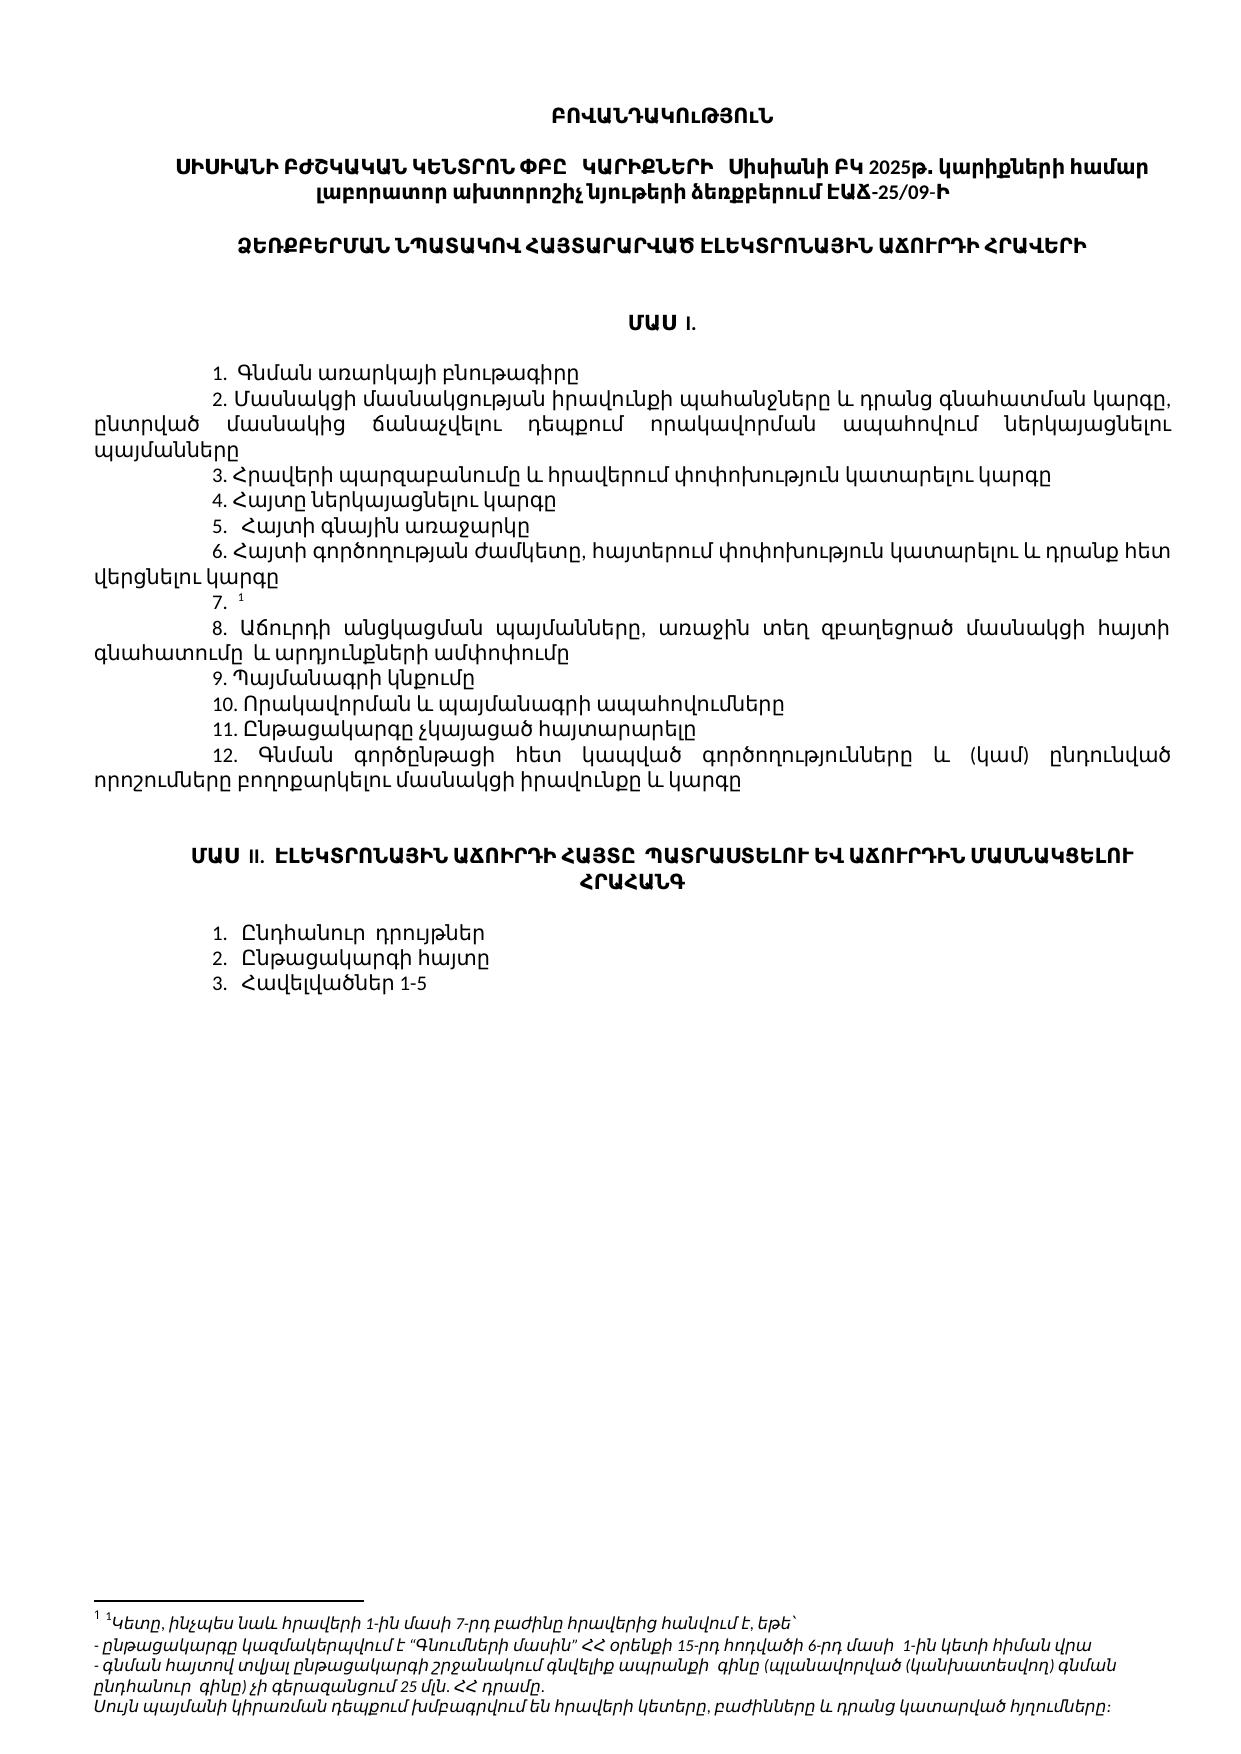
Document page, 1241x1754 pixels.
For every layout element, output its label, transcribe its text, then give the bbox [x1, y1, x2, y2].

text 3. Հրավերի պարզաբանումը և հրավերում փոփոխություն կատարելու կարգը [94, 462, 1171, 488]
text 1. Ընդհանուր դրույթներ [94, 920, 1171, 945]
text ՍԻՍԻԱՆԻ ԲԺՇԿԱԿԱՆ ԿԵՆՏՐՈՆ ՓԲԸ ԿԱՐԻՔՆԵՐԻ Սիսիանի ԲԿ 2025թ․ կարիքների համար լաբորատոր ախտորոշիչ նյութերի ձեռքբերում ԷԱՃ-25/09-Ի [94, 154, 1171, 205]
text 9. Պայմանագրի կնքումը [94, 666, 1171, 691]
text 2. Ընթացակարգի հայտը [94, 945, 1171, 971]
text 5. Հայտի գնային առաջարկը [94, 513, 1171, 538]
text ԲՈՎԱՆԴԱԿՈւԹՅՈւՆ [94, 103, 1171, 128]
text 2. Մասնակցի մասնակցության իրավունքի պահանջները և դրանց գնահատման կարգը, ընտրված մասնակից ճանաչվելու դեպքում որակավորման ապահովում ներկայացնելու պայմանները [94, 386, 1171, 462]
text 8. Աճուրդի անցկացման պայմանները, առաջին տեղ զբաղեցրած մասնակցի հայտի գնահատումը և արդյունքների ամփոփումը [94, 615, 1171, 666]
text 3. Հավելվածներ 1-5 [94, 971, 1171, 996]
text ՄԱՍ I. [94, 310, 1171, 335]
text 10. Որակավորման և պայմանագրի ապահովումները [94, 691, 1171, 716]
text 4. Հայտը ներկայացնելու կարգը [94, 488, 1171, 513]
text 12. Գնման գործընթացի հետ կապված գործողությունները և (կամ) ընդունված որոշումները բողոքարկելու մասնակցի իրավունքը և կարգը [94, 742, 1171, 793]
text ՁԵՌՔԲԵՐՄԱՆ ՆՊԱՏԱԿՈՎ ՀԱՅՏԱՐԱՐՎԱԾ ԷԼԵԿՏՐՈՆԱՅԻՆ ԱՃՈՒՐԴԻ ՀՐԱՎԵՐԻ [94, 233, 1171, 259]
text 11. Ընթացակարգը չկայացած հայտարարելը [94, 716, 1171, 742]
text 1. Գնման առարկայի բնութագիրը [94, 361, 1171, 386]
text 6. Հայտի գործողության ժամկետը, հայտերում փոփոխություն կատարելու և դրանք հետ վերցնելու կարգը [94, 538, 1171, 589]
text ՄԱՍ II. ԷԼԵԿՏՐՈՆԱՅԻՆ ԱՃՈԻՐԴԻ ՀԱՅՏԸ ՊԱՏՐԱՍՏԵԼՈՒ ԵՎ ԱՃՈՒՐԴԻՆ ՄԱՍՆԱԿՑԵԼՈՒ ՀՐԱՀԱՆԳ [94, 843, 1171, 894]
text 7. 1 [94, 589, 1171, 615]
